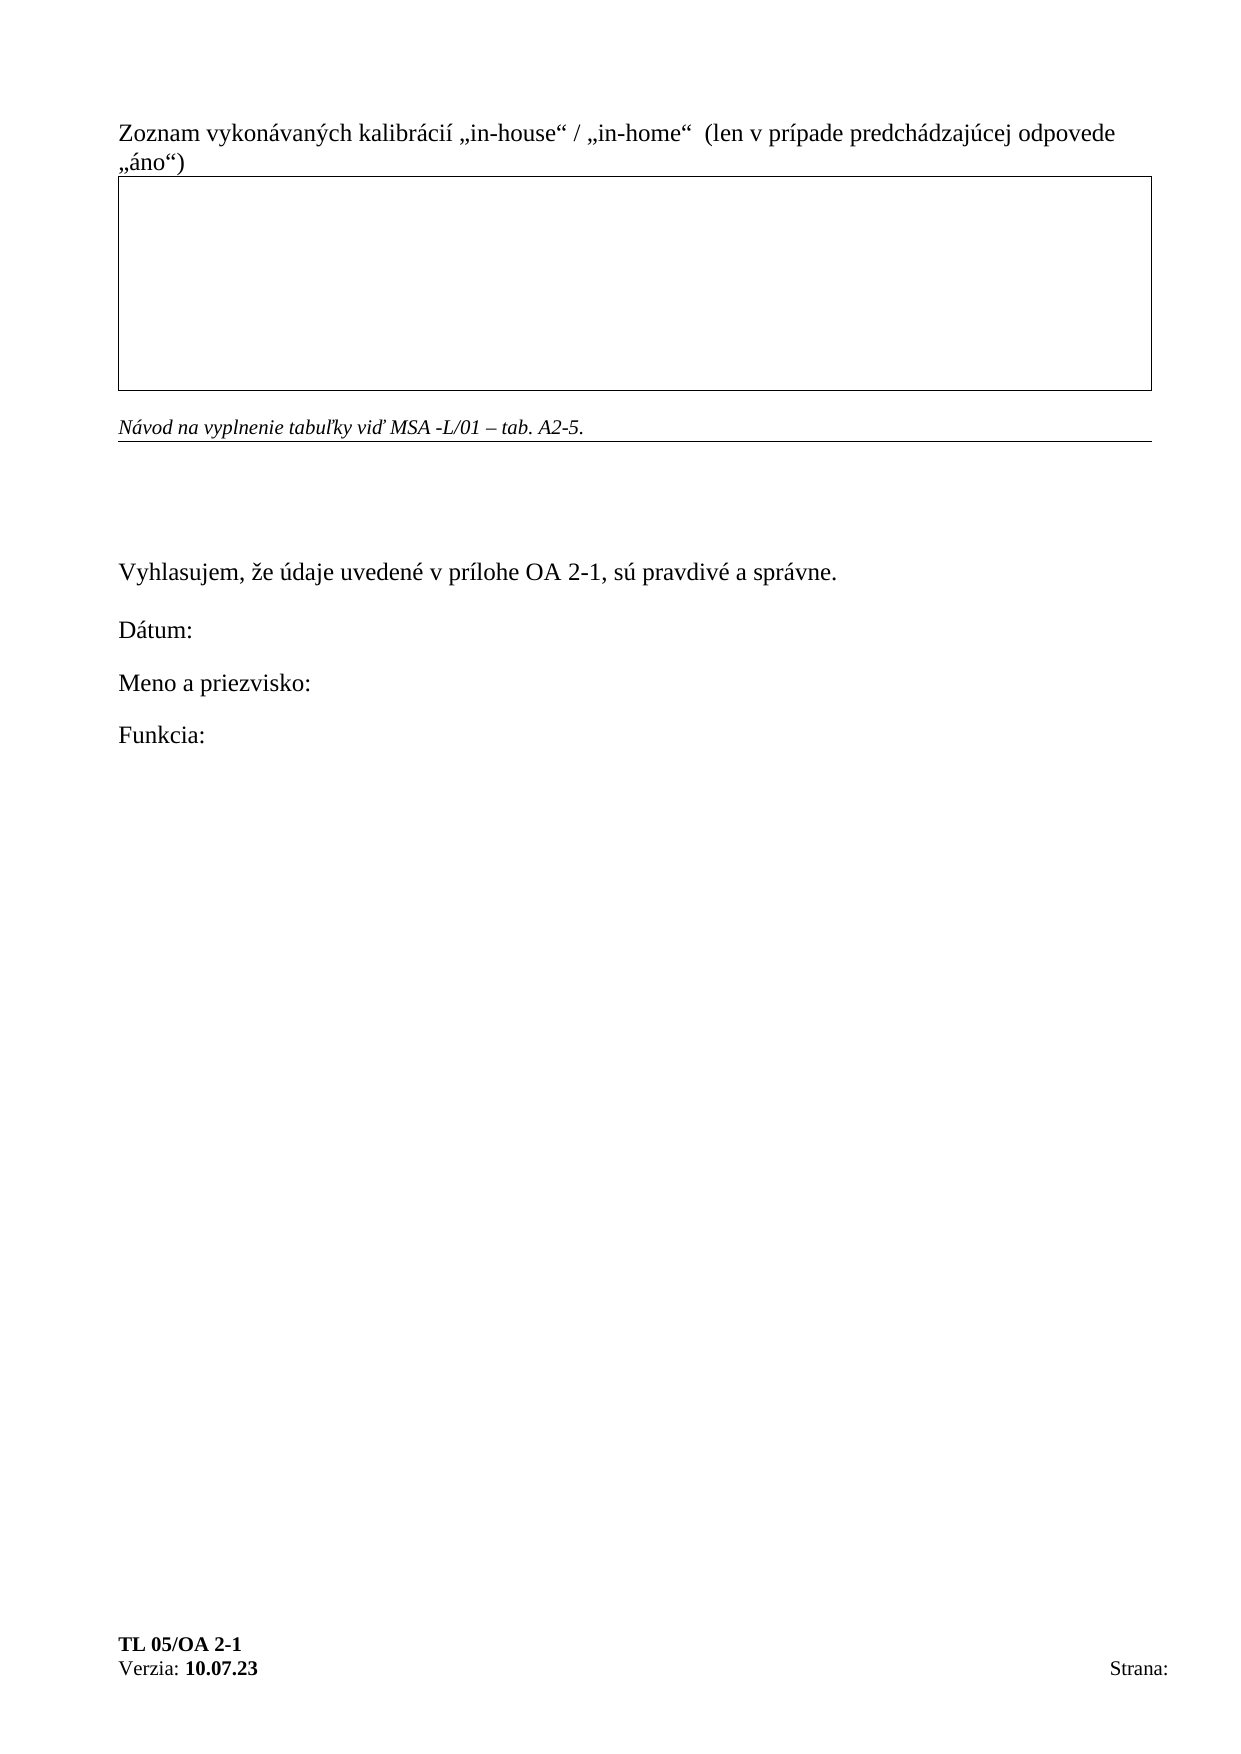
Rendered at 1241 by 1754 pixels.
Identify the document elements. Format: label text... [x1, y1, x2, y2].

text Funkcia: [118, 721, 1152, 749]
table_header [119, 177, 1151, 390]
text Dátum: [118, 615, 1152, 644]
text Vyhlasujem, že údaje uvedené v prílohe OA 2-1, sú pravdivé a správne. [118, 557, 1152, 586]
text Zoznam vykonávaných kalibrácií „in-house“ / „in-home“ (len v prípade predchádzajúcej odpovede „áno“) [118, 118, 1152, 176]
text Meno a priezvisko: [118, 668, 1152, 697]
text Návod na vyplnenie tabuľky viď MSA -L/01 – tab. A2-5. [118, 415, 1152, 441]
